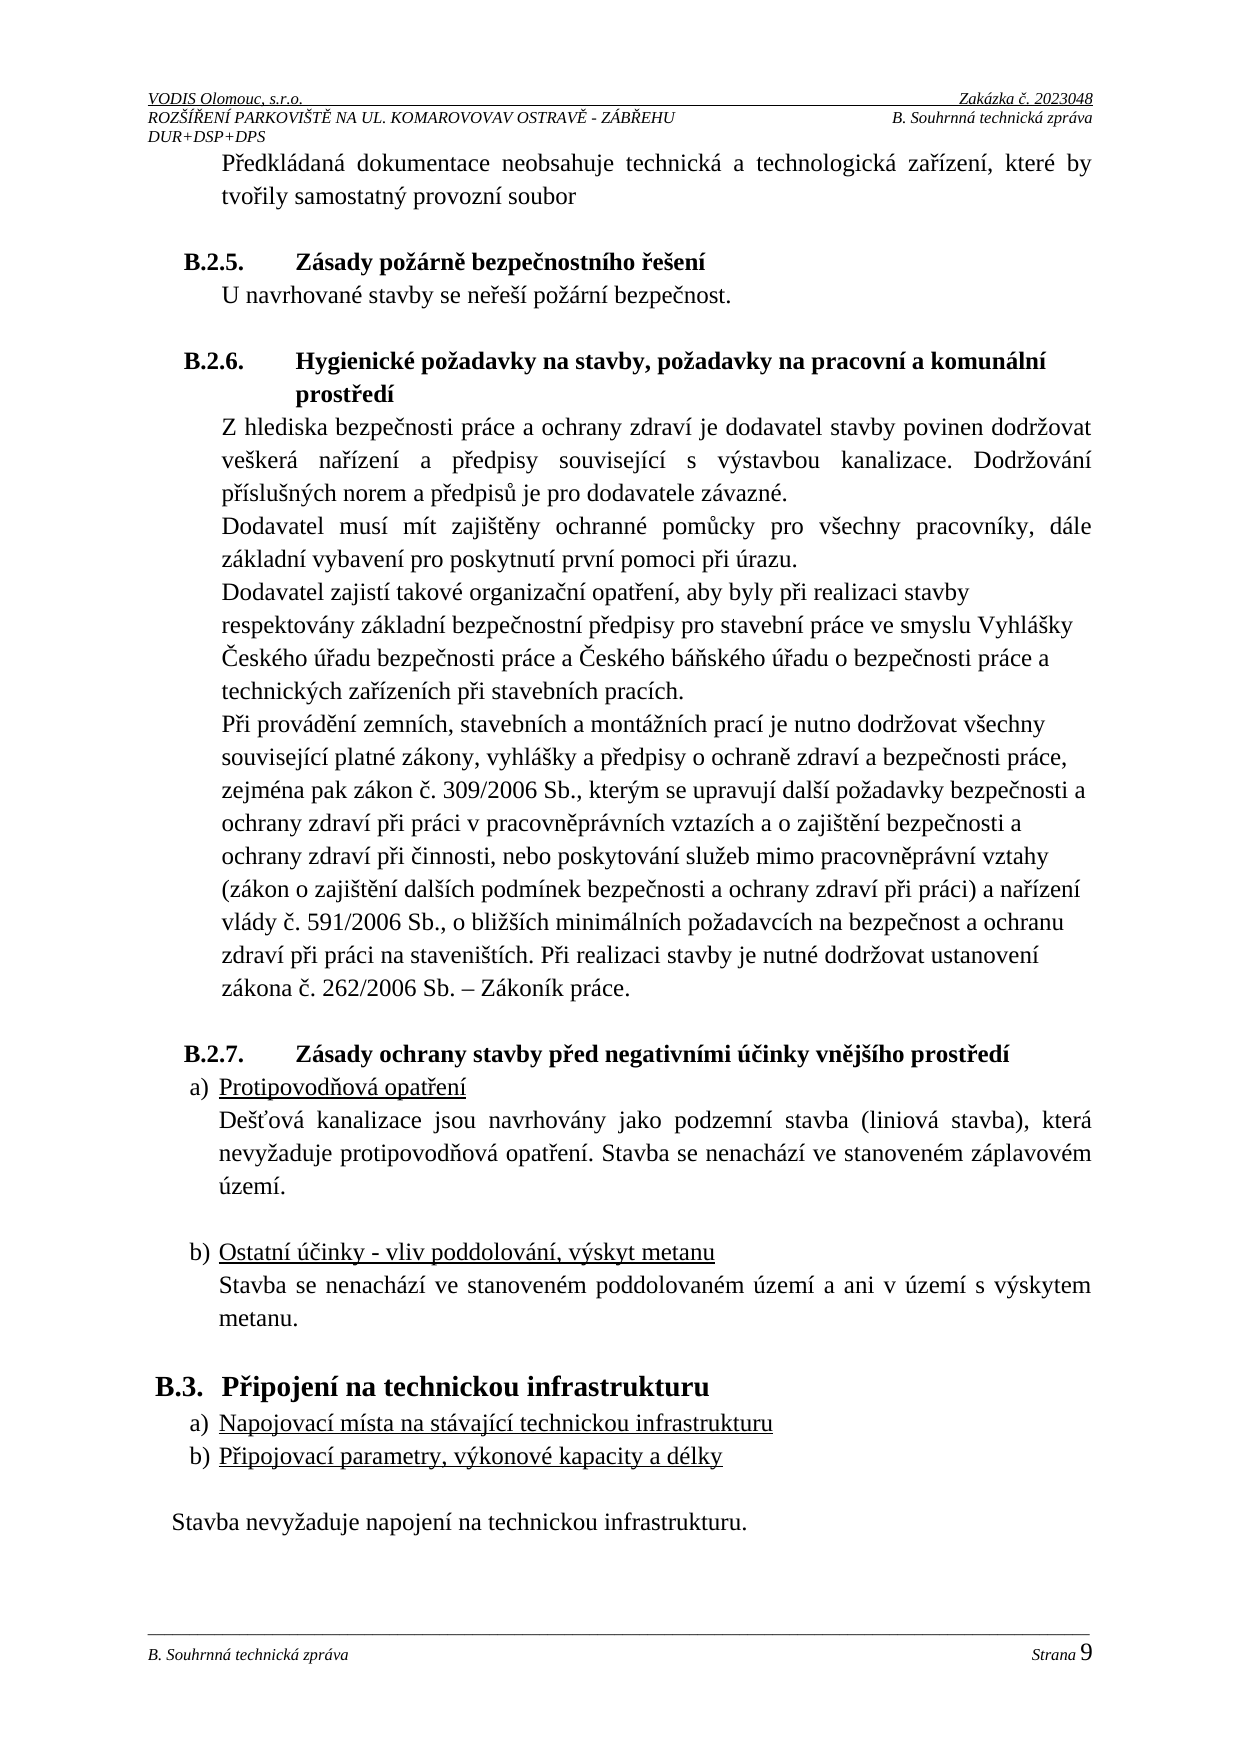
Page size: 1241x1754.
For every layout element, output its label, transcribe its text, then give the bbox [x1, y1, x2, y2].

list Připojení na technickou infrastrukturu [148, 1369, 1092, 1403]
list Dodavatel musí mít zajištěny ochranné pomůcky pro všechny pracovníky, dále základní vybavení pro poskytnutí první pomoci při úrazu. [221, 511, 1092, 573]
text Předkládaná dokumentace neobsahuje technická a technologická zařízení, které by tvořily samostatný provozní soubor [221, 148, 1092, 209]
text Dodavatel zajistí takové organizační opatření, aby byly při realizaci stavby respektovány základní bezpečnostní předpisy pro stavební práce ve smyslu Vyhlášky Českého úřadu bezpečnosti práce a Českého báňského úřadu o bezpečnosti práce a technických zařízeních při stavebních pracích. [221, 577, 1092, 705]
text Dešťová kanalizace jsou navrhovány jako podzemní stavba (liniová stavba), která nevyžaduje protipovodňová opatření. Stavba se nenachází ve stanoveném záplavovém území. [218, 1105, 1092, 1200]
list Napojovací místa na stávající technickou infrastrukturu [183, 1408, 1092, 1437]
text Stavba nevyžaduje napojení na technickou infrastrukturu. [171, 1507, 1092, 1536]
list Připojovací parametry, výkonové kapacity a délky [183, 1441, 1092, 1470]
list Hygienické požadavky na stavby, požadavky na pracovní a komunální prostředí [177, 346, 1092, 408]
list U navrhované stavby se neřeší požární bezpečnost. [171, 280, 1092, 308]
text Při provádění zemních, stavebních a montážních prací je nutno dodržovat všechny související platné zákony, vyhlášky a předpisy o ochraně zdraví a bezpečnosti práce, zejména pak zákon č. 309/2006 Sb., kterým se upravují další požadavky bezpečnosti a ochrany zdraví při práci v pracovněprávních vztazích a o zajištění bezpečnosti a ochrany zdraví při činnosti, nebo poskytování služeb mimo pracovněprávní vztahy (zákon o zajištění dalších podmínek bezpečnosti a ochrany zdraví při práci) a nařízení vlády č. 591/2006 Sb., o bližších minimálních požadavcích na bezpečnost a ochranu zdraví při práci na staveništích. Při realizaci stavby je nutné dodržovat ustanovení zákona č. 262/2006 Sb. – Zákoník práce. [221, 709, 1092, 1002]
list Protipovodňová opatření [183, 1072, 1092, 1101]
text Stavba se nenachází ve stanoveném poddolovaném území a ani v území s výskytem metanu. [218, 1270, 1092, 1332]
list Zásady požárně bezpečnostního řešení [177, 247, 1092, 276]
list Ostatní účinky - vliv poddolování, výskyt metanu [183, 1237, 1092, 1266]
list Z hlediska bezpečnosti práce a ochrany zdraví je dodavatel stavby povinen dodržovat veškerá nařízení a předpisy související s výstavbou kanalizace. Dodržování příslušných norem a předpisů je pro dodavatele závazné. [221, 412, 1092, 507]
list Zásady ochrany stavby před negativními účinky vnějšího prostředí [177, 1039, 1092, 1068]
